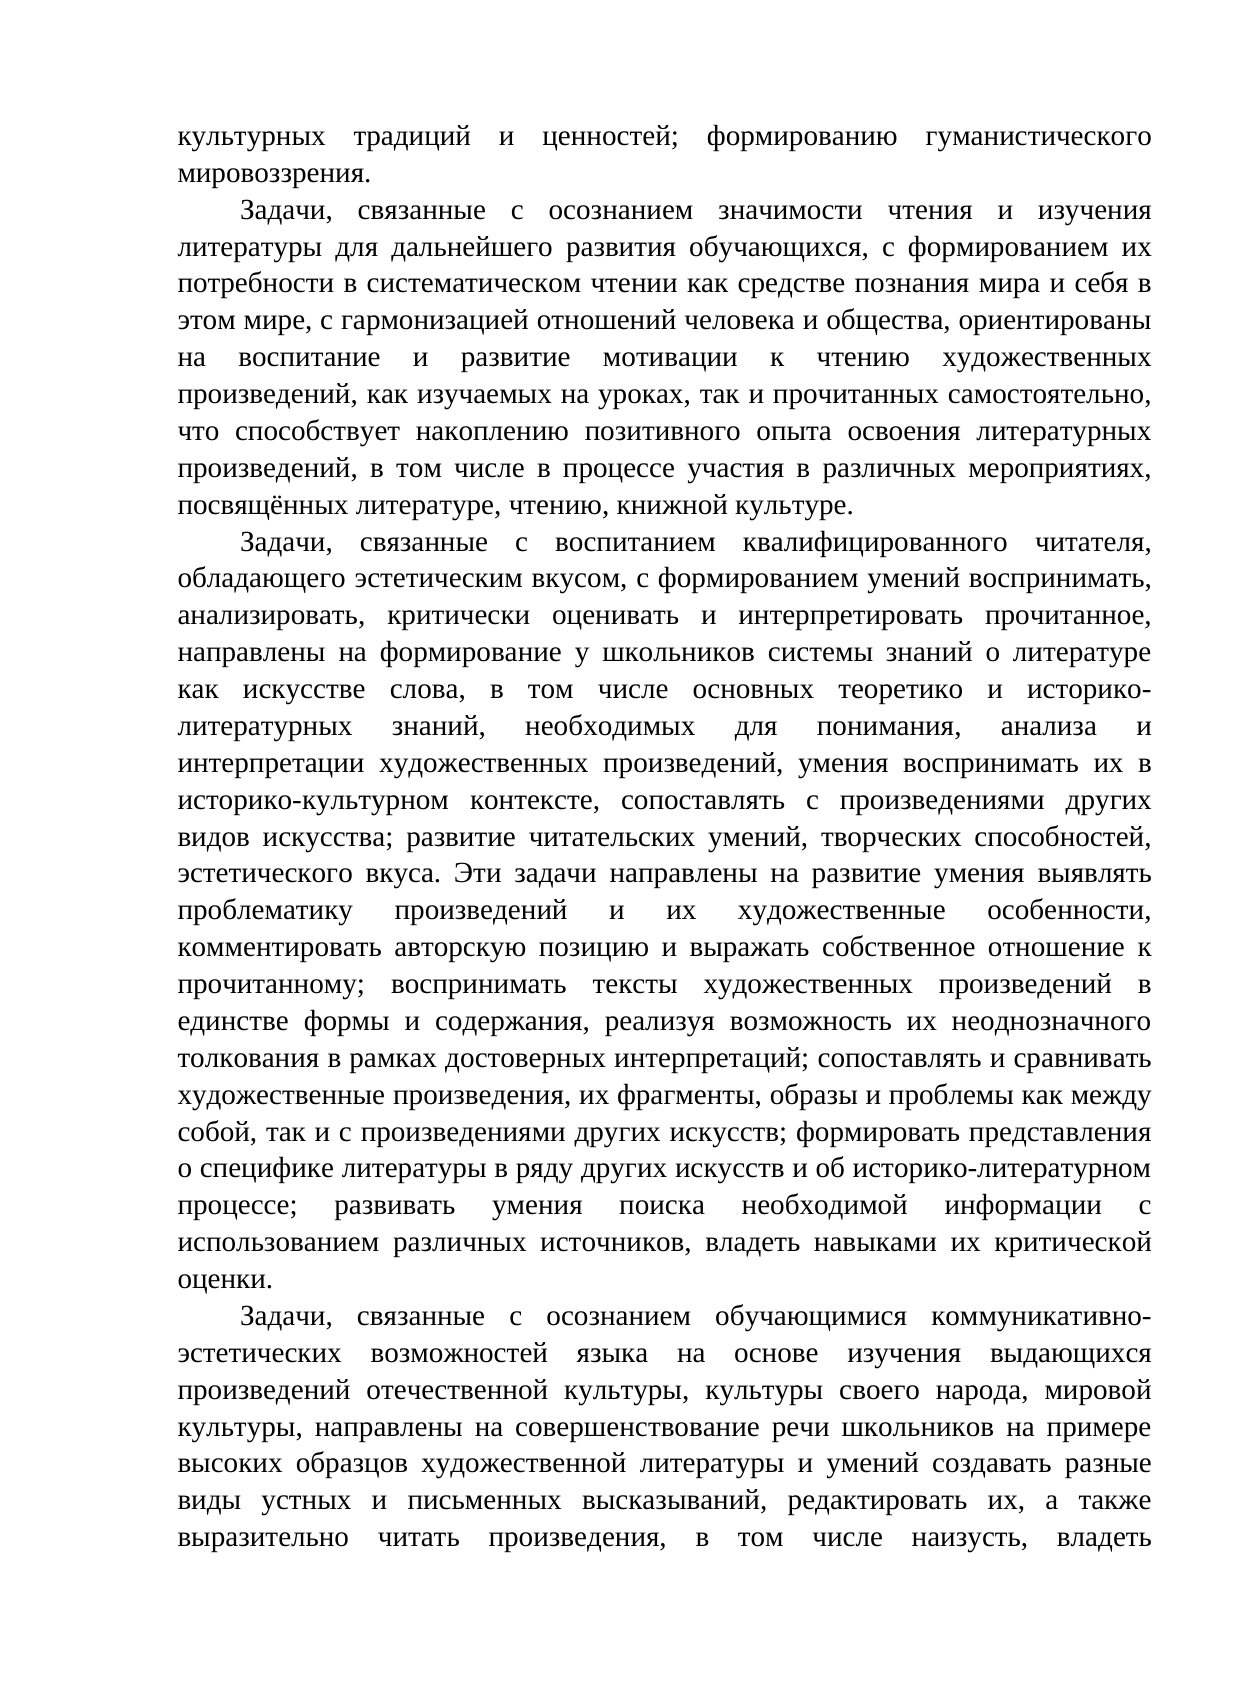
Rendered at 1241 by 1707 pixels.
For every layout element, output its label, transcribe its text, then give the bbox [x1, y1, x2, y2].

text Задачи, связанные с воспитанием квалифицированного читателя, обладающего эстетическим вкусом, с формированием умений воспринимать, анализировать, критически оценивать и интерпретировать прочитанное, направлены на формирование у школьников системы знаний о литературе как искусстве слова, в том числе основных теоретико и историко-литературных знаний, необходимых для понимания, анализа и интерпретации художественных произведений, умения воспринимать их в историко-культурном контексте, сопоставлять с произведениями других видов искусства; развитие читательских умений, творческих способностей, эстетического вкуса. Эти задачи направлены на развитие умения выявлять проблематику произведений и их художественные особенности, комментировать авторскую позицию и выражать собственное отношение к прочитанному; воспринимать тексты художественных произведений в единстве формы и содержания, реализуя возможность их неоднозначного толкования в рамках достоверных интерпретаций; сопоставлять и сравнивать художественные произведения, их фрагменты, образы и проблемы как между собой, так и с произведениями других искусств; формировать представления о специфике литературы в ряду других искусств и об историко-литературном процессе; развивать умения поиска необходимой информации с использованием различных источников, владеть навыками их критической оценки. [177, 524, 1152, 1295]
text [177, 118, 1152, 188]
text Задачи, связанные с осознанием значимости чтения и изучения литературы для дальнейшего развития обучающихся, с формированием их потребности в систематическом чтении как средстве познания мира и себя в этом мире, с гармонизацией отношений человека и общества, ориентированы на воспитание и развитие мотивации к чтению художественных произведений, как изучаемых на уроках, так и прочитанных самостоятельно, что способствует накоплению позитивного опыта освоения литературных произведений, в том числе в процессе участия в различных мероприятиях, посвящённых литературе, чтению, книжной культуре. [177, 192, 1152, 520]
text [177, 1298, 1152, 1553]
